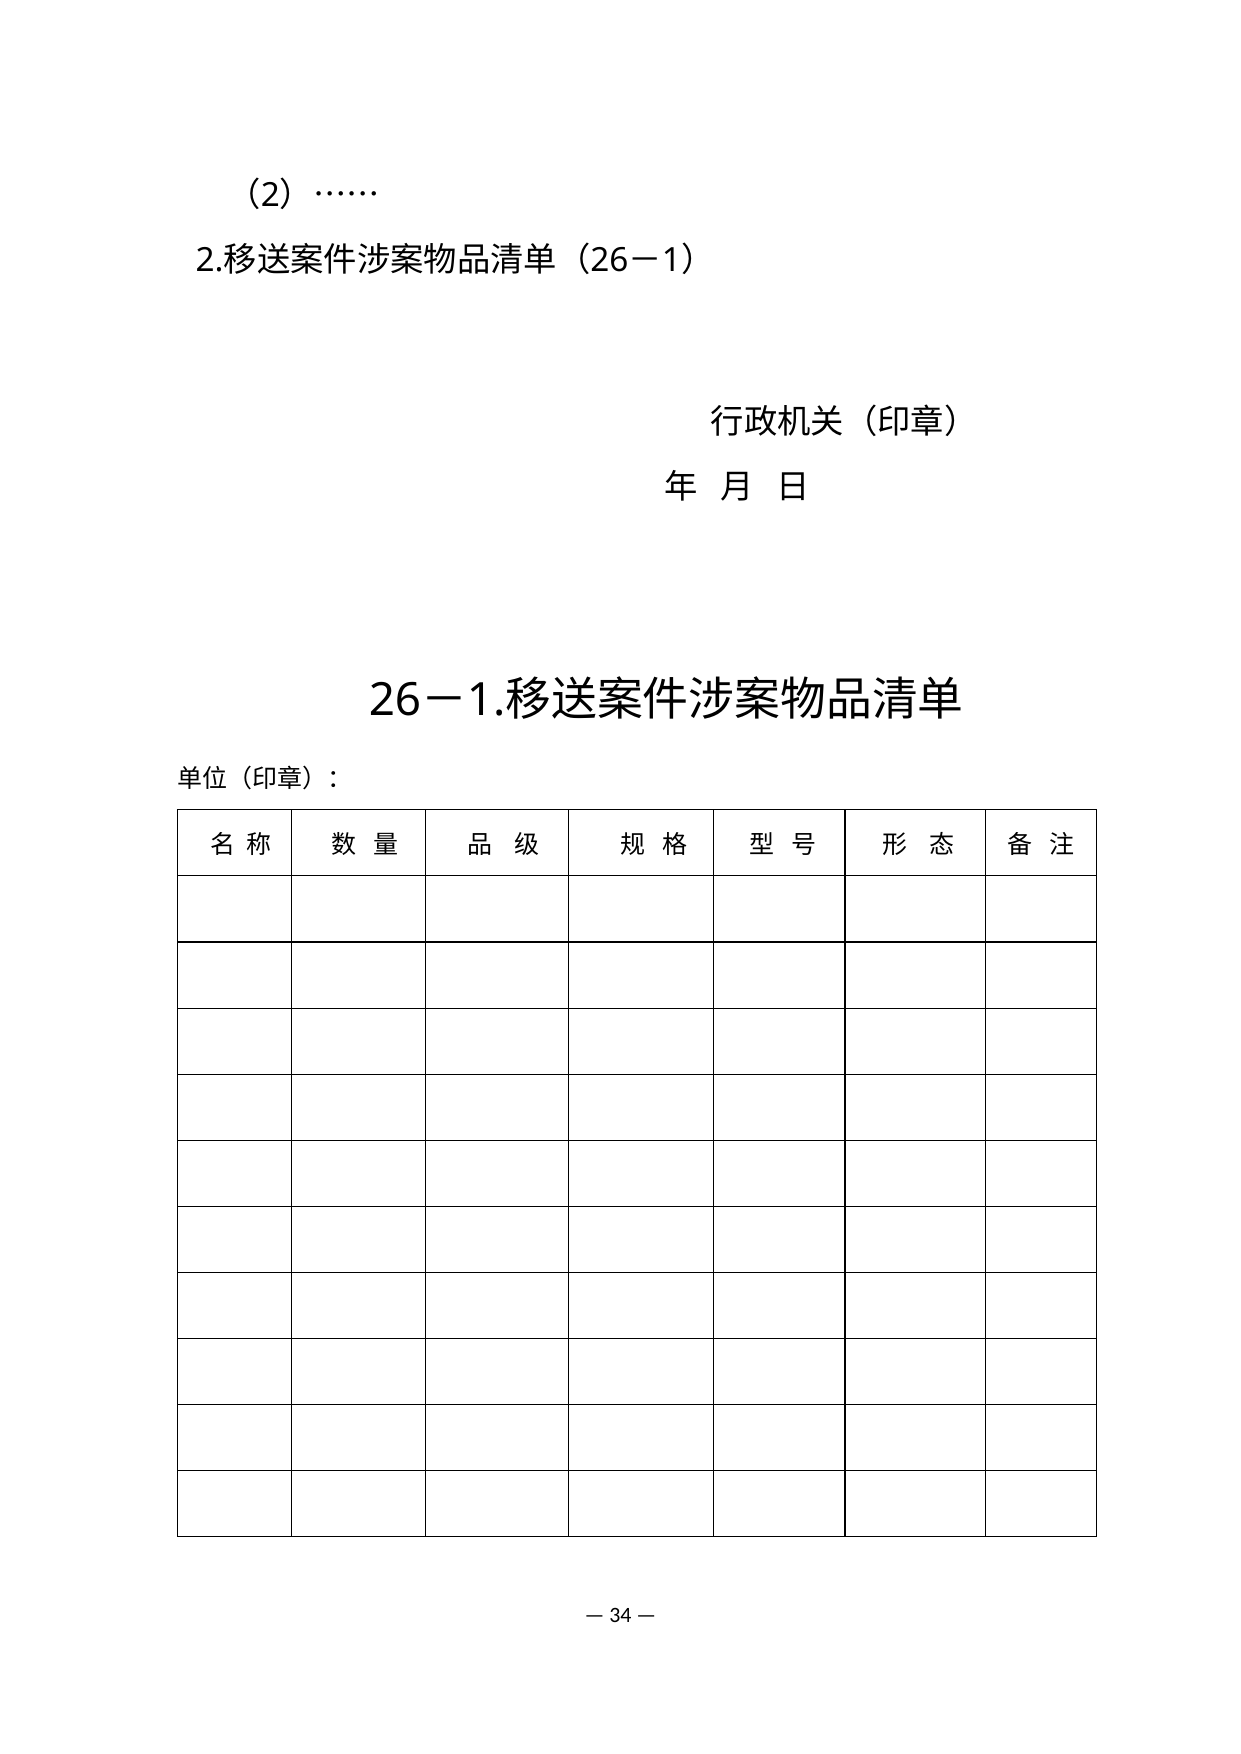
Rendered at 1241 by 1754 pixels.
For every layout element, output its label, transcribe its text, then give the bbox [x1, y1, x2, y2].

table_cell [714, 943, 844, 1007]
table_cell [846, 1141, 985, 1206]
table_cell [846, 1009, 985, 1073]
table_cell [292, 1339, 425, 1404]
table_cell [714, 1141, 844, 1206]
table_cell [986, 1273, 1096, 1338]
table_cell [292, 876, 425, 941]
table_cell [846, 1207, 985, 1272]
table_cell [986, 1207, 1096, 1272]
table_cell [714, 1075, 844, 1139]
table_header 形 态 [846, 810, 985, 875]
table_cell [426, 1009, 568, 1073]
table_cell [178, 1075, 291, 1139]
table_cell [846, 1339, 985, 1404]
table_cell [846, 1273, 985, 1338]
table_cell [292, 1141, 425, 1206]
table_cell [714, 876, 844, 941]
table_cell [986, 943, 1096, 1007]
table_cell [714, 1339, 844, 1404]
table_cell [292, 1009, 425, 1073]
table_cell [178, 1273, 291, 1338]
table_cell [426, 1207, 568, 1272]
text （2）…… [177, 159, 1063, 224]
table_cell [178, 1339, 291, 1404]
table_cell [292, 1075, 425, 1139]
table_cell [986, 1075, 1096, 1139]
table_cell [846, 1405, 985, 1470]
text 行政机关（印章） [177, 387, 1001, 452]
text 26－1.移送案件涉案物品清单 [177, 647, 1063, 744]
table_cell [986, 1009, 1096, 1073]
table_cell [569, 1141, 713, 1206]
table_cell [569, 1273, 713, 1338]
table_cell [569, 943, 713, 1007]
table_cell [714, 1273, 844, 1338]
table_cell [178, 1141, 291, 1206]
table_cell [178, 1207, 291, 1272]
table_cell [426, 1405, 568, 1470]
table_cell [292, 1405, 425, 1470]
table_cell [426, 943, 568, 1007]
table_cell [569, 1009, 713, 1073]
table_cell [178, 943, 291, 1007]
table_cell [569, 1207, 713, 1272]
table_cell [846, 876, 985, 941]
table_cell [178, 1471, 291, 1536]
table_cell [714, 1405, 844, 1470]
table_cell [178, 1405, 291, 1470]
table_cell [846, 1075, 985, 1139]
table_cell [426, 1141, 568, 1206]
table_cell [178, 1009, 291, 1073]
table_cell [569, 1405, 713, 1470]
table_cell [986, 1471, 1096, 1536]
table_cell [846, 1471, 985, 1536]
table_cell [986, 876, 1096, 941]
table_cell [569, 1471, 713, 1536]
table_cell [292, 1273, 425, 1338]
table_cell [986, 1405, 1096, 1470]
table_cell [426, 876, 568, 941]
text 2.移送案件涉案物品清单（26－1） [143, 224, 1063, 289]
table_cell [569, 1075, 713, 1139]
text 年 月 日 [177, 452, 983, 517]
table_cell [292, 1207, 425, 1272]
table_cell [292, 1471, 425, 1536]
table_header 规 格 [569, 810, 713, 875]
table_cell [986, 1339, 1096, 1404]
table_header 数 量 [292, 810, 425, 875]
table_cell [426, 1471, 568, 1536]
table_cell [569, 1339, 713, 1404]
table_cell [426, 1273, 568, 1338]
table_header 品 级 [426, 810, 568, 875]
table_cell [714, 1471, 844, 1536]
table_cell [426, 1075, 568, 1139]
table_cell [714, 1207, 844, 1272]
table_cell [569, 876, 713, 941]
table_cell [426, 1339, 568, 1404]
table_cell [986, 1141, 1096, 1206]
table_cell [714, 1009, 844, 1073]
table_cell [292, 943, 425, 1007]
table_cell [178, 876, 291, 941]
table_header 备 注 [986, 810, 1096, 875]
table_cell [846, 943, 985, 1007]
text 单位（印章）： [177, 744, 1063, 809]
table_header 名 称 [178, 810, 291, 875]
table_header 型 号 [714, 810, 844, 875]
